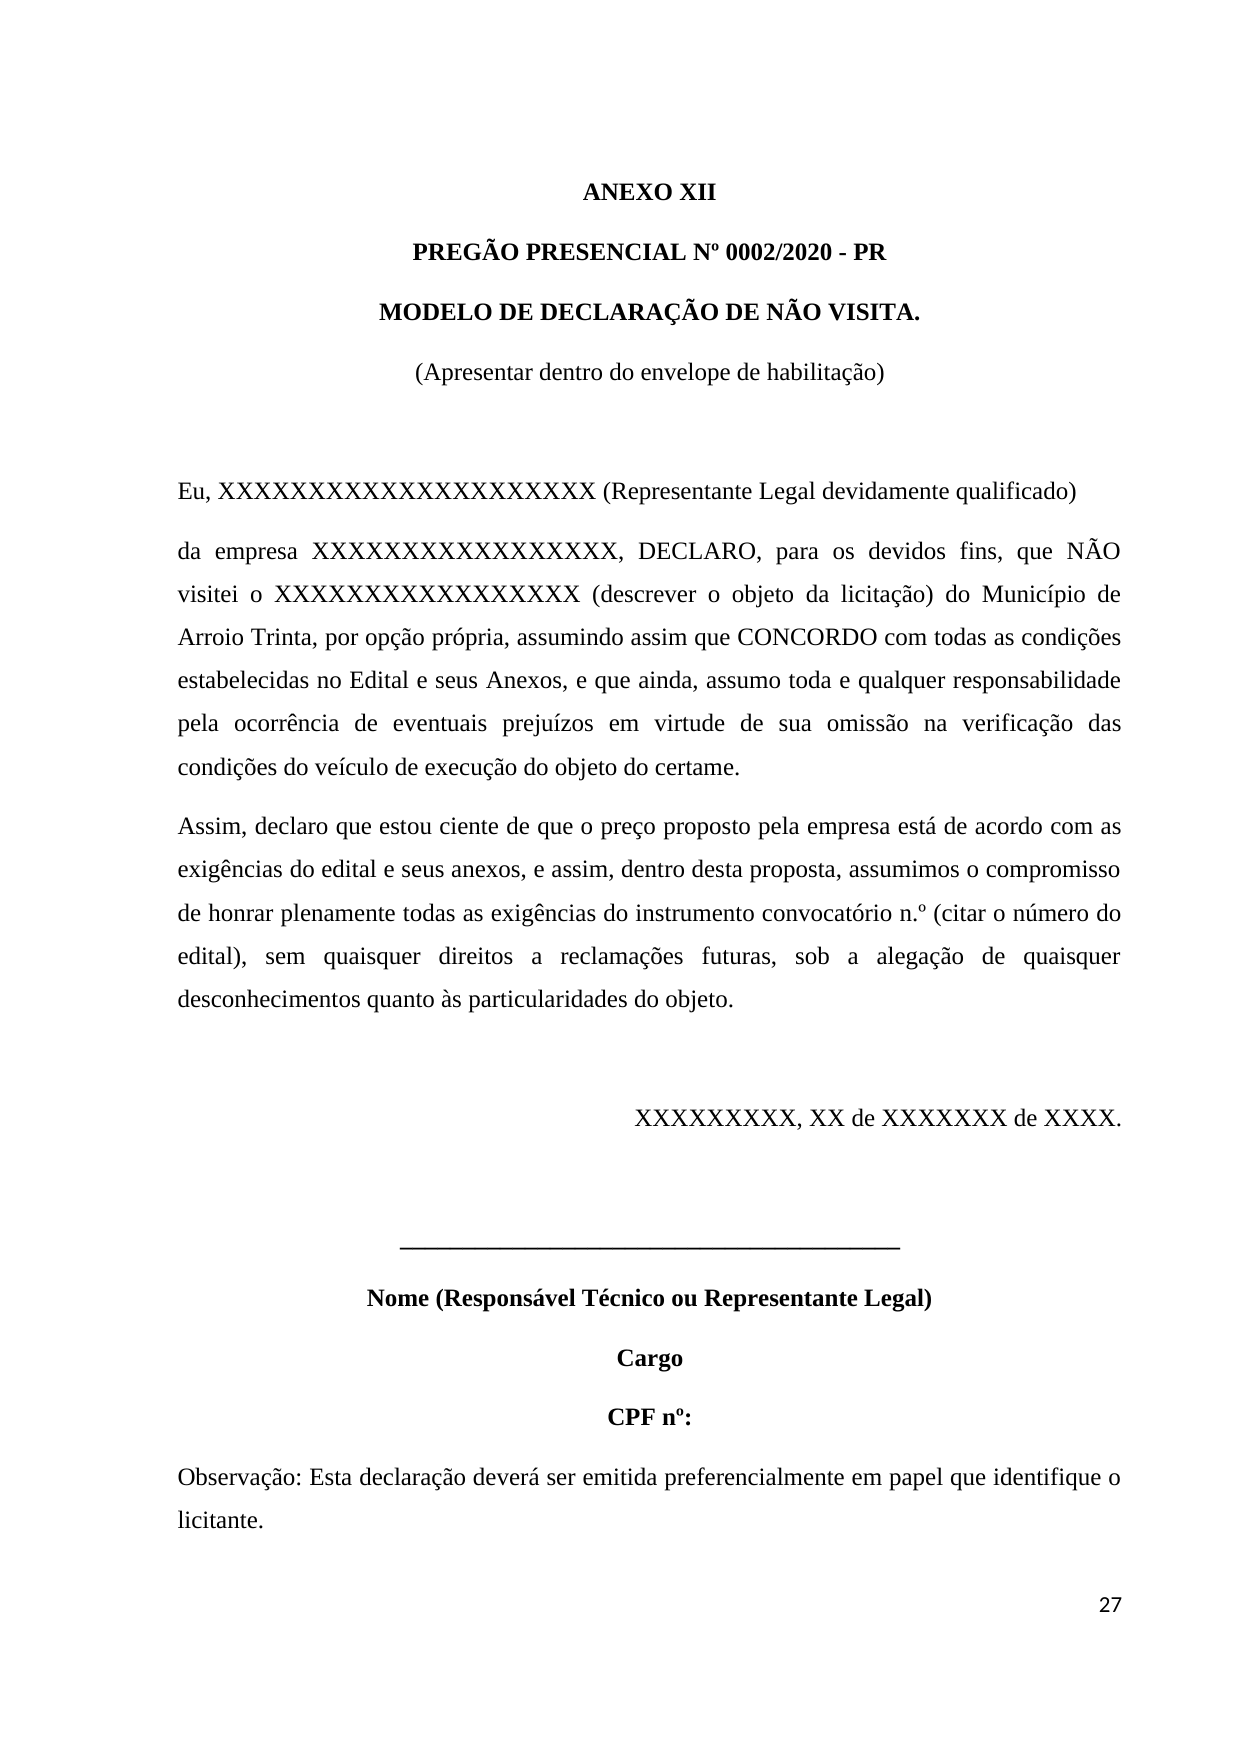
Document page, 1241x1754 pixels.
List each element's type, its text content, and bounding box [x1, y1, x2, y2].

text Eu, XXXXXXXXXXXXXXXXXXXXX (Representante Legal devidamente qualificado) [177, 476, 1122, 505]
text (Apresentar dentro do envelope de habilitação) [177, 357, 1122, 385]
text Observação: Esta declaração deverá ser emitida preferencialmente em papel que identifique o licitante. [177, 1462, 1122, 1534]
text da empresa XXXXXXXXXXXXXXXXX, DECLARO, para os devidos fins, que NÃO visitei o XXXXXXXXXXXXXXXXX (descrever o objeto da licitação) do Município de Arroio Trinta, por opção própria, assumindo assim que CONCORDO com todas as condições estabelecidas no Edital e seus Anexos, e que ainda, assumo toda e qualquer responsabilidade pela ocorrência de eventuais prejuízos em virtude de sua omissão na verificação das condições do veículo de execução do objeto do certame. [177, 536, 1122, 780]
text CPF nº: [177, 1402, 1122, 1431]
text Nome (Responsável Técnico ou Representante Legal) [177, 1283, 1122, 1312]
text PREGÃO PRESENCIAL Nº 0002/2020 - PR [177, 237, 1122, 266]
text MODELO DE DECLARAÇÃO DE NÃO VISITA. [177, 297, 1122, 326]
text ANEXO XII [177, 177, 1122, 206]
text Cargo [177, 1343, 1122, 1371]
text XXXXXXXXX, XX de XXXXXXX de XXXX. [177, 1103, 1122, 1132]
text Assim, declaro que estou ciente de que o preço proposto pela empresa está de acordo com as exigências do edital e seus anexos, e assim, dentro desta proposta, assumimos o compromisso de honrar plenamente todas as exigências do instrumento convocatório n.º (citar o número do edital), sem quaisquer direitos a reclamações futuras, sob a alegação de quaisquer desconhecimentos quanto às particularidades do objeto. [177, 811, 1122, 1013]
text ________________________________________ [177, 1223, 1122, 1252]
